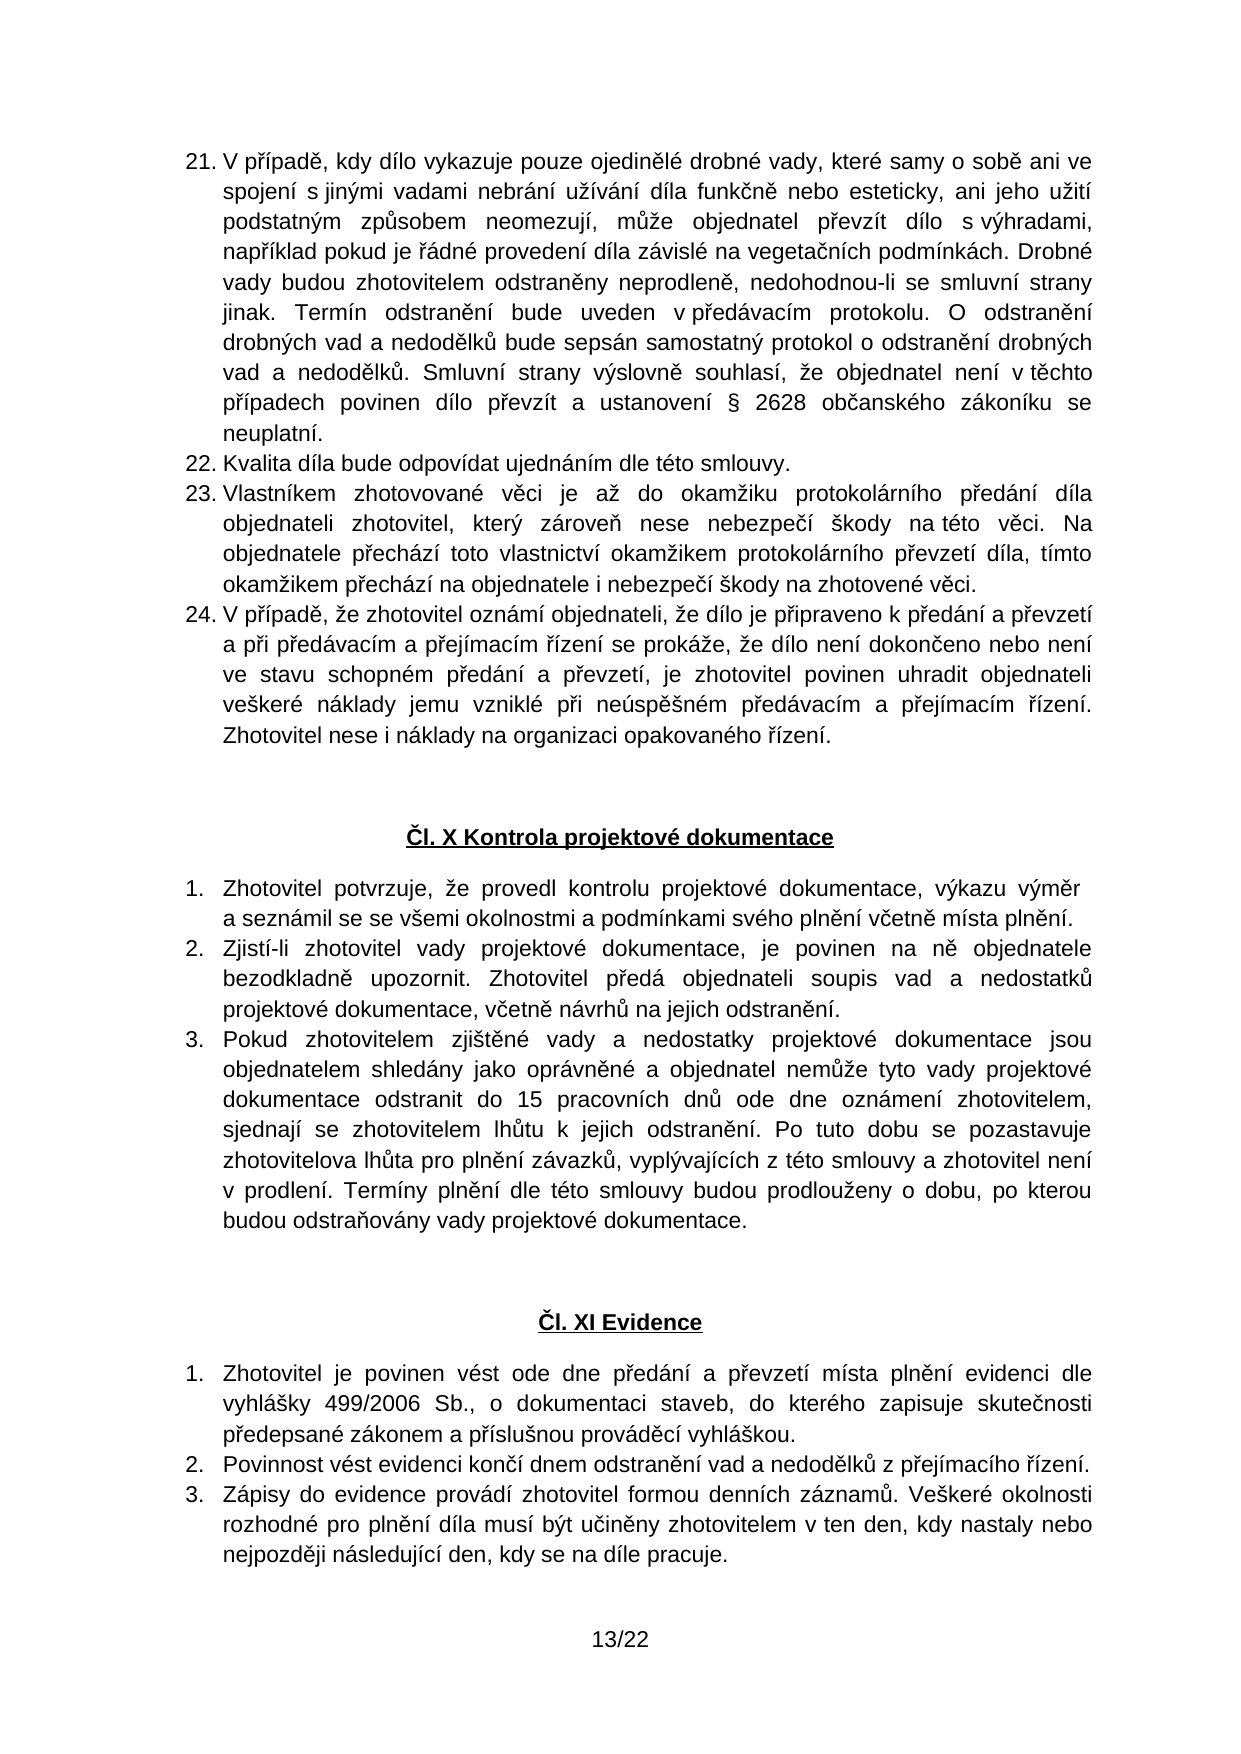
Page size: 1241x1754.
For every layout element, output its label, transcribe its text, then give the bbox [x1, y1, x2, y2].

list Zjistí-li zhotovitel vady projektové dokumentace, je povinen na ně objednatele bezodkladně upozornit. Zhotovitel předá objednateli soupis vad a nedostatků projektové dokumentace, včetně návrhů na jejich odstranění. [185, 935, 1093, 1022]
list Vlastníkem zhotovované věci je až do okamžiku protokolárního předání díla objednateli zhotovitel, který zároveň nese nebezpečí škody na této věci. Na objednatele přechází toto vlastnictví okamžikem protokolárního převzetí díla, tímto okamžikem přechází na objednatele i nebezpečí škody na zhotovené věci. [185, 480, 1093, 597]
text Čl. X Kontrola projektové dokumentace [148, 824, 1093, 850]
list Zápisy do evidence provádí zhotovitel formou denních záznamů. Veškeré okolnosti rozhodné pro plnění díla musí být učiněny zhotovitelem v ten den, kdy nastaly nebo nejpozději následující den, kdy se na díle pracuje. [185, 1481, 1093, 1568]
text Čl. XI Evidence [148, 1309, 1093, 1335]
list Zhotovitel potvrzuje, že provedl kontrolu projektové dokumentace, výkazu výměr a seznámil se se všemi okolnostmi a podmínkami svého plnění včetně místa plnění. [185, 875, 1093, 931]
list Zhotovitel je povinen vést ode dne předání a převzetí místa plnění evidenci dle vyhlášky 499/2006 Sb., o dokumentaci staveb, do kterého zapisuje skutečnosti předepsané zákonem a příslušnou prováděcí vyhláškou. [185, 1360, 1093, 1447]
list Kvalita díla bude odpovídat ujednáním dle této smlouvy. [185, 450, 1093, 476]
list Povinnost vést evidenci končí dnem odstranění vad a nedodělků z přejímacího řízení. [185, 1451, 1093, 1477]
list V případě, že zhotovitel oznámí objednateli, že dílo je připraveno k předání a převzetí a při předávacím a přejímacím řízení se prokáže, že dílo není dokončeno nebo není ve stavu schopném předání a převzetí, je zhotovitel povinen uhradit objednateli veškeré náklady jemu vzniklé při neúspěšném předávacím a přejímacím řízení. Zhotovitel nese i náklady na organizaci opakovaného řízení. [185, 601, 1093, 748]
list Pokud zhotovitelem zjištěné vady a nedostatky projektové dokumentace jsou objednatelem shledány jako oprávněné a objednatel nemůže tyto vady projektové dokumentace odstranit do 15 pracovních dnů ode dne oznámení zhotovitelem, sjednají se zhotovitelem lhůtu k jejich odstranění. Po tuto dobu se pozastavuje zhotovitelova lhůta pro plnění závazků, vyplývajících z této smlouvy a zhotovitel není v prodlení. Termíny plnění dle této smlouvy budou prodlouženy o dobu, po kterou budou odstraňovány vady projektové dokumentace. [185, 1026, 1093, 1233]
list V případě, kdy dílo vykazuje pouze ojedinělé drobné vady, které samy o sobě ani ve spojení s jinými vadami nebrání užívání díla funkčně nebo esteticky, ani jeho užití podstatným způsobem neomezují, může objednatel převzít dílo s výhradami, například pokud je řádné provedení díla závislé na vegetačních podmínkách. Drobné vady budou zhotovitelem odstraněny neprodleně, nedohodnou-li se smluvní strany jinak. Termín odstranění bude uveden v předávacím protokolu. O odstranění drobných vad a nedodělků bude sepsán samostatný protokol o odstranění drobných vad a nedodělků. Smluvní strany výslovně souhlasí, že objednatel není v těchto případech povinen dílo převzít a ustanovení § 2628 občanského zákoníku se neuplatní. [185, 148, 1093, 446]
